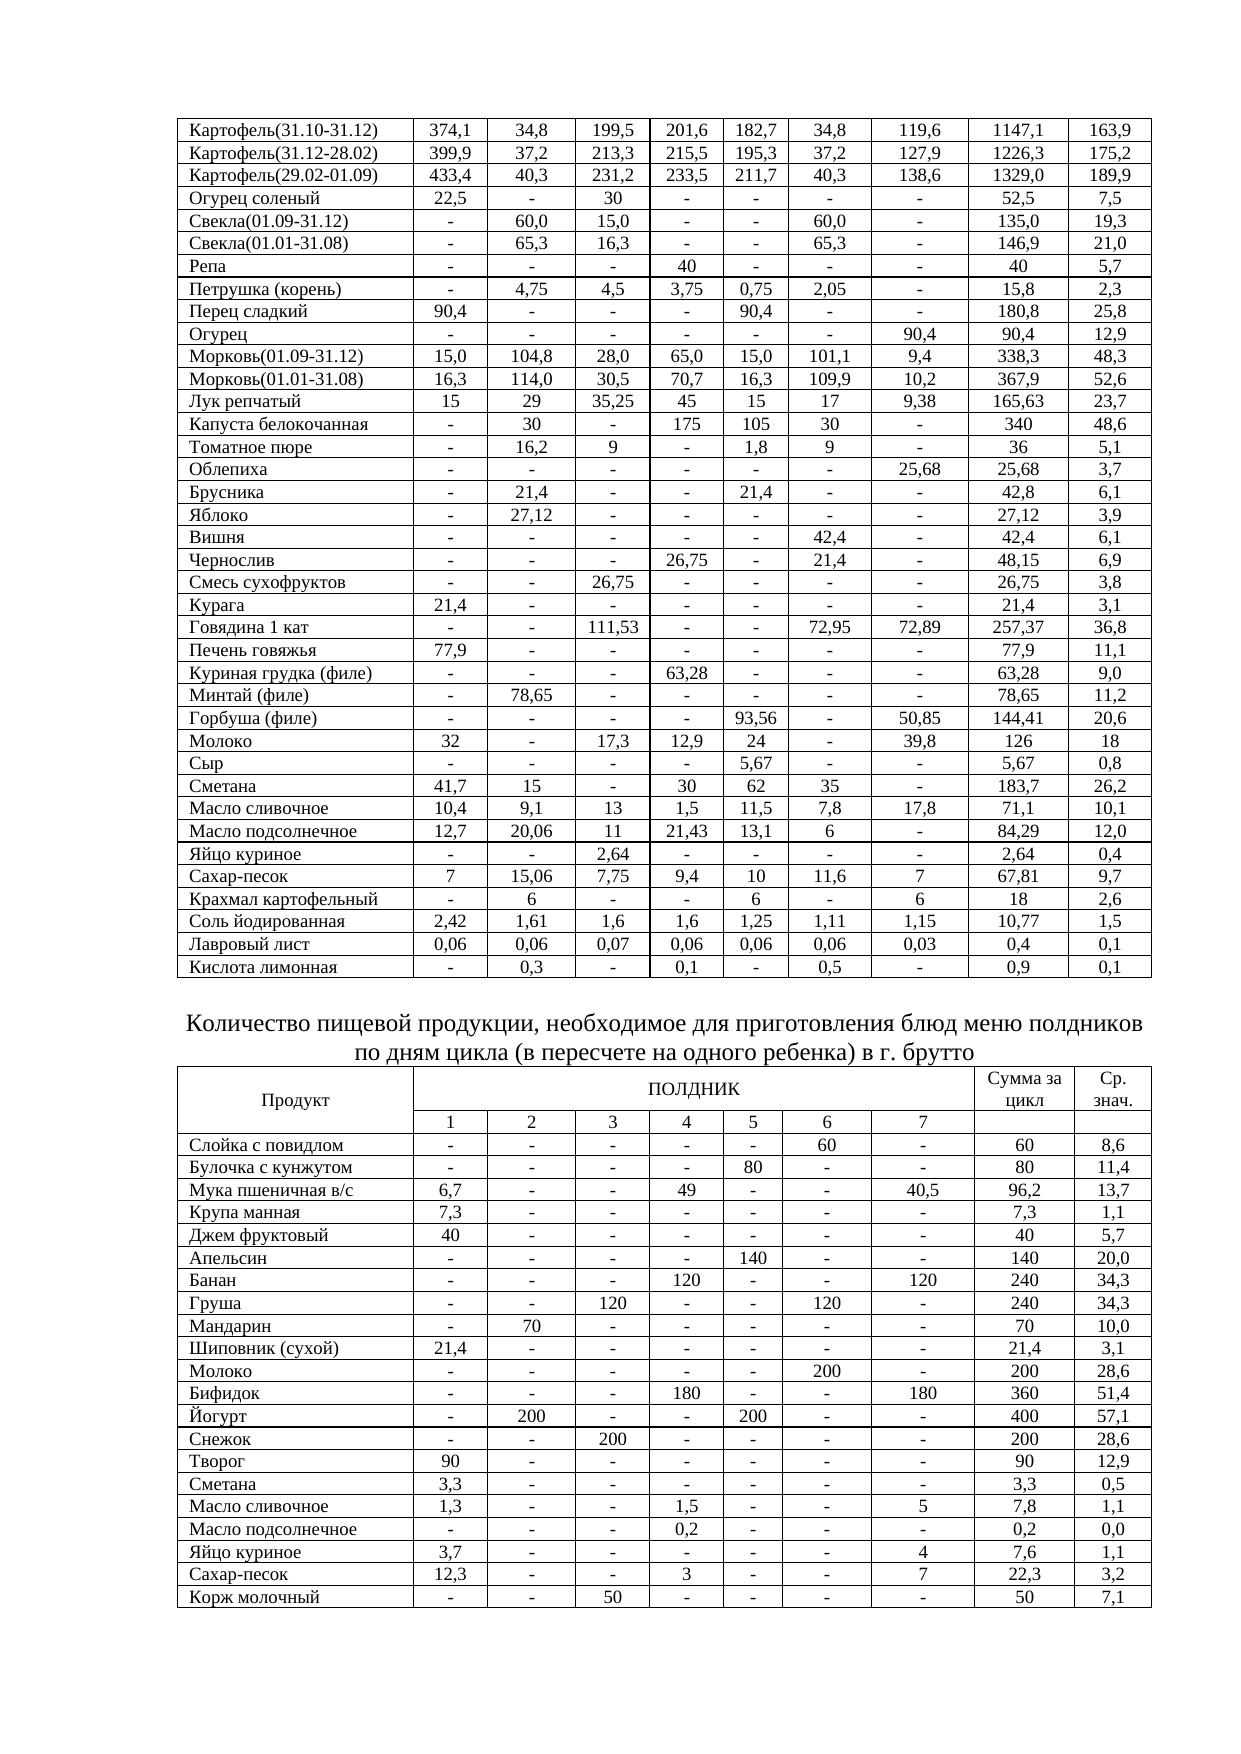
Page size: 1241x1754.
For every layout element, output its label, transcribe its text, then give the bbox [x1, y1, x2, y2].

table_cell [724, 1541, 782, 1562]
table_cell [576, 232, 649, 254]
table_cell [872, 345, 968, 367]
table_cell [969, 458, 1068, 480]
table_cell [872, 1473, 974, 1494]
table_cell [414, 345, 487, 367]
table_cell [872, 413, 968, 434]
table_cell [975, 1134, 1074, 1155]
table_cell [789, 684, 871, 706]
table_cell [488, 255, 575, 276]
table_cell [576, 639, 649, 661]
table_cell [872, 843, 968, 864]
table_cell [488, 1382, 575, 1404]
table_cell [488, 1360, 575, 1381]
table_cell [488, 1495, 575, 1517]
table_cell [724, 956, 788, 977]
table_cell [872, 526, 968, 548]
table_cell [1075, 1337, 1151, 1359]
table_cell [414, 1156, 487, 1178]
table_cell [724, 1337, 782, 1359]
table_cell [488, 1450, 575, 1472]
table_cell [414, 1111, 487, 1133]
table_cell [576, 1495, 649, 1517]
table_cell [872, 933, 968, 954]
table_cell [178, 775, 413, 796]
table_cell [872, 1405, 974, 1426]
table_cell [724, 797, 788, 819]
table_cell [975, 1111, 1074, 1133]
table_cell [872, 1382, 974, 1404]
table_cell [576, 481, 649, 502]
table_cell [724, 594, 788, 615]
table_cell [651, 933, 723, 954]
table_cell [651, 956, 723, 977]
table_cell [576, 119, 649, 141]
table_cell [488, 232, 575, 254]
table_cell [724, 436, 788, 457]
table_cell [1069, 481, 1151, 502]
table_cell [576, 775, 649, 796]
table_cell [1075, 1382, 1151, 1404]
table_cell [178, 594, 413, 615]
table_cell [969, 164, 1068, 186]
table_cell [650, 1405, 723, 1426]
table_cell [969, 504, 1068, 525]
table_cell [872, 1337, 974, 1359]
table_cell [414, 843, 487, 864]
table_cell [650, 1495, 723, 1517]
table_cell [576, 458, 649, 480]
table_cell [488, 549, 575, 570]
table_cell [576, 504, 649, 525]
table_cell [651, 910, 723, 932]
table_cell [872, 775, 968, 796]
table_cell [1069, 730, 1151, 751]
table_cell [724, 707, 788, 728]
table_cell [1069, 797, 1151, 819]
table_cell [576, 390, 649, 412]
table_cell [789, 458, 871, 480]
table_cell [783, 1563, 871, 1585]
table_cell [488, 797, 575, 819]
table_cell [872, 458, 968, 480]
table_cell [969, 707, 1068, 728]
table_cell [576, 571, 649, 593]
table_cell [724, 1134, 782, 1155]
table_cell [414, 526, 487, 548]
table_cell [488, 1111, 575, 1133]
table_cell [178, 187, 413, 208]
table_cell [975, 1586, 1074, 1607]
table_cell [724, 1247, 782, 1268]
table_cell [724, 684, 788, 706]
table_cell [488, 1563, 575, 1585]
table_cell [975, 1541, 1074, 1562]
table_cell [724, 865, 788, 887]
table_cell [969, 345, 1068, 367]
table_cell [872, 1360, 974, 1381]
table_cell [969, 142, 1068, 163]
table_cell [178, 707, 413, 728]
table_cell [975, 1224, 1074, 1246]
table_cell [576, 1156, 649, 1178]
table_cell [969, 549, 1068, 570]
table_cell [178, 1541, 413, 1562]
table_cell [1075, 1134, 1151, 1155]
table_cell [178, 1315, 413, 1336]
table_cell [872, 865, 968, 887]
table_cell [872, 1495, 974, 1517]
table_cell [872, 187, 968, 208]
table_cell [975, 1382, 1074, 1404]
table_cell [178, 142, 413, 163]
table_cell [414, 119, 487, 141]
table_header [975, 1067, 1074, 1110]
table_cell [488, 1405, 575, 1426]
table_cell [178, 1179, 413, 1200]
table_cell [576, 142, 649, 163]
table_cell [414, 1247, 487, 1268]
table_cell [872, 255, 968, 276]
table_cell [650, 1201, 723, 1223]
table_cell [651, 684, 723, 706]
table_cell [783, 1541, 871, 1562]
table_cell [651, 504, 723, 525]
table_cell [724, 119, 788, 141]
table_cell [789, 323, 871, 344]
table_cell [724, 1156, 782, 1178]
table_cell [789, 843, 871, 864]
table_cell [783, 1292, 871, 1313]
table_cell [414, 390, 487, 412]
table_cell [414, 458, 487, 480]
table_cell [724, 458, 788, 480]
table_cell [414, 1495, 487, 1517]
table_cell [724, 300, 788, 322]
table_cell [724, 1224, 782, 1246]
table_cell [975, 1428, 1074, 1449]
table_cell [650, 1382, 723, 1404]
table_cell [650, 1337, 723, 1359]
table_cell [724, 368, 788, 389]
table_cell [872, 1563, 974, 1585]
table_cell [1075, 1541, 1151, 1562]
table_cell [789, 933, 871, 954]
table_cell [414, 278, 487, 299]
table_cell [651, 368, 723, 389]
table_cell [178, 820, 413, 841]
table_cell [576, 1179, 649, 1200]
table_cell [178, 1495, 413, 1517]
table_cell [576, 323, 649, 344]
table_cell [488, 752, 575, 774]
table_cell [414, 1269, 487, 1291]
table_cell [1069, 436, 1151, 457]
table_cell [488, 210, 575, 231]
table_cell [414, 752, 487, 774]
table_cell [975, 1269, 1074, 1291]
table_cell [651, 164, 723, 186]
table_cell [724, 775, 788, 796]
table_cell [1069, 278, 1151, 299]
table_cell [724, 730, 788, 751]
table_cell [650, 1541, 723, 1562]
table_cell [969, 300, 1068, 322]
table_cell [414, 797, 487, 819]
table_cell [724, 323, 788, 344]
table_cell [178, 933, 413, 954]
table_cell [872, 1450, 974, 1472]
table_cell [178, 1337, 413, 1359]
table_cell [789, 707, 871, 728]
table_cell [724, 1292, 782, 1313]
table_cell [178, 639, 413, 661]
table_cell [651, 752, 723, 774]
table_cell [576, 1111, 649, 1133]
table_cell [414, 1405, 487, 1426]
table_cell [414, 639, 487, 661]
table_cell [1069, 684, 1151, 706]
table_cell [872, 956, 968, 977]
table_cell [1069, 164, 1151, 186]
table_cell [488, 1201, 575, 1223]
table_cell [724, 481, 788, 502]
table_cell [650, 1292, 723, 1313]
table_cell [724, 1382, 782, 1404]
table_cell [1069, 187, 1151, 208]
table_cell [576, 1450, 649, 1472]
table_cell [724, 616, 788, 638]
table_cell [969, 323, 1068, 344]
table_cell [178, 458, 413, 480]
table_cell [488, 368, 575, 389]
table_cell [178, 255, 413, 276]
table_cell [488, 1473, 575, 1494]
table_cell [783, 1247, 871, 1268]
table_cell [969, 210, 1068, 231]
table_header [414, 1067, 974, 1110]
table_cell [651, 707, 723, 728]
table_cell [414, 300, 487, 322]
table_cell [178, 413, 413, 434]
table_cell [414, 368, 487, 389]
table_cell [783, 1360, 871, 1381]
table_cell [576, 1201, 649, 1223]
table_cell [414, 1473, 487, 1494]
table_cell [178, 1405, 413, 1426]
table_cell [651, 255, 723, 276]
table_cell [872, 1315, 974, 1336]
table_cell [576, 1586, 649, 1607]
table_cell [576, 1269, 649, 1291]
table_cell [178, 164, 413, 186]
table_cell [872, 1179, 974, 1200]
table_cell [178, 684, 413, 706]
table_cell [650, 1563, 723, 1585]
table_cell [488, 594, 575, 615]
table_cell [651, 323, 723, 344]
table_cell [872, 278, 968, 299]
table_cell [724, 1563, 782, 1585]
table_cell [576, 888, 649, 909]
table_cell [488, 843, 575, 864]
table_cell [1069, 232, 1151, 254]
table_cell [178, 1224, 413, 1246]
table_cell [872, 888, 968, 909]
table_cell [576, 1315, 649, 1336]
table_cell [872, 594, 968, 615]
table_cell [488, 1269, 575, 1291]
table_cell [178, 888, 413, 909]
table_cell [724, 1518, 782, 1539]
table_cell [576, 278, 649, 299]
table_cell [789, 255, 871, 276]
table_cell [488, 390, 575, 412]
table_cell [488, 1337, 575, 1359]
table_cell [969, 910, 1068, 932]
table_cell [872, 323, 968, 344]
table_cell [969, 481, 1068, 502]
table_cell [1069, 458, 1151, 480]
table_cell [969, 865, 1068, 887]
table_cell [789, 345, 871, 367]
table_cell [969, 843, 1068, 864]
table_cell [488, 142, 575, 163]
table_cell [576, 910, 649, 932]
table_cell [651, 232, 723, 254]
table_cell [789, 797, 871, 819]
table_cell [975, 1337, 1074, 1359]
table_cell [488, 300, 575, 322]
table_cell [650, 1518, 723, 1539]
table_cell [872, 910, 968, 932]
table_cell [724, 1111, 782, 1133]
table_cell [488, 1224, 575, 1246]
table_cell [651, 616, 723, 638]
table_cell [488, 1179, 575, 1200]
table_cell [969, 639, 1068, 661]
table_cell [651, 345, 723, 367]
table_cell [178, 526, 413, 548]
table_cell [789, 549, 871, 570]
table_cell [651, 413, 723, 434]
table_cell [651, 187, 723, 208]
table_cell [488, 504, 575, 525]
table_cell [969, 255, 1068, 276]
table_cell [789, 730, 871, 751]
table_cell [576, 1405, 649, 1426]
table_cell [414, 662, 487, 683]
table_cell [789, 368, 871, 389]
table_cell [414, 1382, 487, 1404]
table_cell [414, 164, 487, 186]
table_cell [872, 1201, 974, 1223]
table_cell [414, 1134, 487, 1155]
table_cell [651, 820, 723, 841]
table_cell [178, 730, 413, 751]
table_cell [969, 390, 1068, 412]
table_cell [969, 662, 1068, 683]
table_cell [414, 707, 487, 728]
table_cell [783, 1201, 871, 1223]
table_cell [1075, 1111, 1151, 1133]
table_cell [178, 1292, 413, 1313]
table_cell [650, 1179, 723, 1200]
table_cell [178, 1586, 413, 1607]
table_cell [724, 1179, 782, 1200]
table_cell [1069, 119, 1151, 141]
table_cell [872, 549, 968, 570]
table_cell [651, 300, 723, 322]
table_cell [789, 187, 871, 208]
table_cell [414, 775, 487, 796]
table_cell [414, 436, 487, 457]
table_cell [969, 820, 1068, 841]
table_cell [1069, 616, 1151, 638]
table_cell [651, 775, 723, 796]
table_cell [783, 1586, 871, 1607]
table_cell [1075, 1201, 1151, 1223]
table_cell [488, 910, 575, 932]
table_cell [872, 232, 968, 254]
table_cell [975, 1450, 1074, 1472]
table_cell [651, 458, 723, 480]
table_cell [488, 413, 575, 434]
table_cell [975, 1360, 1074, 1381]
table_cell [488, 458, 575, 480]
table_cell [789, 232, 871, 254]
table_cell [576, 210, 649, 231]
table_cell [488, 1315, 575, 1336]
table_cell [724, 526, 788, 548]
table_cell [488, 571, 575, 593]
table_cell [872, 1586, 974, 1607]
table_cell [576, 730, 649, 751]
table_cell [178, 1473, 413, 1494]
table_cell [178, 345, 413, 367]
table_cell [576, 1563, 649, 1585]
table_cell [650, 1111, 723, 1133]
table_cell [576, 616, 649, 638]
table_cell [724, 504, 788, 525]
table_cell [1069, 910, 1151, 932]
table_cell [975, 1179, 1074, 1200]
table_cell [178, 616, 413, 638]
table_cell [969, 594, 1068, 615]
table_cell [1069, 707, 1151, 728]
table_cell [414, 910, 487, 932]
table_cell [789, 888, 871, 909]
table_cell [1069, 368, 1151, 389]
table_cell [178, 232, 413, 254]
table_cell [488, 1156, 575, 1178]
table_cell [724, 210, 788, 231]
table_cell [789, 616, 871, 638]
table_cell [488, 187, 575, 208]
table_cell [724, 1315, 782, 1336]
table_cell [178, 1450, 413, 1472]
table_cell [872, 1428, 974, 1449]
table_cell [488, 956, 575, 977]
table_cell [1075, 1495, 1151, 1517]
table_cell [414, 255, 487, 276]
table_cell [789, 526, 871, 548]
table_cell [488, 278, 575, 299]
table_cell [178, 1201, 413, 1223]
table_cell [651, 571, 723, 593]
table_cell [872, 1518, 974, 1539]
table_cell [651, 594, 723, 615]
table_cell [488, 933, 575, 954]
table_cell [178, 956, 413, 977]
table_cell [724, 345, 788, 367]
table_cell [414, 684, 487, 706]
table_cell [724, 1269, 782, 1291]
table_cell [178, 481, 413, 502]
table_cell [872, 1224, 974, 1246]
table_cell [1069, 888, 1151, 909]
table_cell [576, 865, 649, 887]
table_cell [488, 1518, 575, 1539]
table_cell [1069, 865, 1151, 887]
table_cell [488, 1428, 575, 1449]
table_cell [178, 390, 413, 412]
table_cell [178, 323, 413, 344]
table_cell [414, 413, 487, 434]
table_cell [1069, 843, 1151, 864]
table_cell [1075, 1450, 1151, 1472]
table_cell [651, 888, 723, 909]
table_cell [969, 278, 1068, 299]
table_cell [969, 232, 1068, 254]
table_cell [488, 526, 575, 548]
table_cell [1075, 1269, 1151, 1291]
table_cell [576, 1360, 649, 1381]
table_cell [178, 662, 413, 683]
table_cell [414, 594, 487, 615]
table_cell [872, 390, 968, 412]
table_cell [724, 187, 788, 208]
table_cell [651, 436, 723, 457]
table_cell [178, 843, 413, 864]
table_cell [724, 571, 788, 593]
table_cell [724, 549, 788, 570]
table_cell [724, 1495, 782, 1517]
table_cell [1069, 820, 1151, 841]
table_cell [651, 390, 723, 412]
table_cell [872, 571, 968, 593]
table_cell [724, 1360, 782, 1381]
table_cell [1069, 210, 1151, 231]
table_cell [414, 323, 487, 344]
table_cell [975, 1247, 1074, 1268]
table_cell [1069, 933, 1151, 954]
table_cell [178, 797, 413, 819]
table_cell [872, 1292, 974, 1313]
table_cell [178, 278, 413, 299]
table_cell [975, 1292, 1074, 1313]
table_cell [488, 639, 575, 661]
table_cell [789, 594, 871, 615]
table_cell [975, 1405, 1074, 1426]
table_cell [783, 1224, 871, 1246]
text Количество пищевой продукции, необходимое для приготовления блюд меню полдников по дням цикла (в пересчете на одного ребенка) в г. брутто [177, 1008, 1152, 1066]
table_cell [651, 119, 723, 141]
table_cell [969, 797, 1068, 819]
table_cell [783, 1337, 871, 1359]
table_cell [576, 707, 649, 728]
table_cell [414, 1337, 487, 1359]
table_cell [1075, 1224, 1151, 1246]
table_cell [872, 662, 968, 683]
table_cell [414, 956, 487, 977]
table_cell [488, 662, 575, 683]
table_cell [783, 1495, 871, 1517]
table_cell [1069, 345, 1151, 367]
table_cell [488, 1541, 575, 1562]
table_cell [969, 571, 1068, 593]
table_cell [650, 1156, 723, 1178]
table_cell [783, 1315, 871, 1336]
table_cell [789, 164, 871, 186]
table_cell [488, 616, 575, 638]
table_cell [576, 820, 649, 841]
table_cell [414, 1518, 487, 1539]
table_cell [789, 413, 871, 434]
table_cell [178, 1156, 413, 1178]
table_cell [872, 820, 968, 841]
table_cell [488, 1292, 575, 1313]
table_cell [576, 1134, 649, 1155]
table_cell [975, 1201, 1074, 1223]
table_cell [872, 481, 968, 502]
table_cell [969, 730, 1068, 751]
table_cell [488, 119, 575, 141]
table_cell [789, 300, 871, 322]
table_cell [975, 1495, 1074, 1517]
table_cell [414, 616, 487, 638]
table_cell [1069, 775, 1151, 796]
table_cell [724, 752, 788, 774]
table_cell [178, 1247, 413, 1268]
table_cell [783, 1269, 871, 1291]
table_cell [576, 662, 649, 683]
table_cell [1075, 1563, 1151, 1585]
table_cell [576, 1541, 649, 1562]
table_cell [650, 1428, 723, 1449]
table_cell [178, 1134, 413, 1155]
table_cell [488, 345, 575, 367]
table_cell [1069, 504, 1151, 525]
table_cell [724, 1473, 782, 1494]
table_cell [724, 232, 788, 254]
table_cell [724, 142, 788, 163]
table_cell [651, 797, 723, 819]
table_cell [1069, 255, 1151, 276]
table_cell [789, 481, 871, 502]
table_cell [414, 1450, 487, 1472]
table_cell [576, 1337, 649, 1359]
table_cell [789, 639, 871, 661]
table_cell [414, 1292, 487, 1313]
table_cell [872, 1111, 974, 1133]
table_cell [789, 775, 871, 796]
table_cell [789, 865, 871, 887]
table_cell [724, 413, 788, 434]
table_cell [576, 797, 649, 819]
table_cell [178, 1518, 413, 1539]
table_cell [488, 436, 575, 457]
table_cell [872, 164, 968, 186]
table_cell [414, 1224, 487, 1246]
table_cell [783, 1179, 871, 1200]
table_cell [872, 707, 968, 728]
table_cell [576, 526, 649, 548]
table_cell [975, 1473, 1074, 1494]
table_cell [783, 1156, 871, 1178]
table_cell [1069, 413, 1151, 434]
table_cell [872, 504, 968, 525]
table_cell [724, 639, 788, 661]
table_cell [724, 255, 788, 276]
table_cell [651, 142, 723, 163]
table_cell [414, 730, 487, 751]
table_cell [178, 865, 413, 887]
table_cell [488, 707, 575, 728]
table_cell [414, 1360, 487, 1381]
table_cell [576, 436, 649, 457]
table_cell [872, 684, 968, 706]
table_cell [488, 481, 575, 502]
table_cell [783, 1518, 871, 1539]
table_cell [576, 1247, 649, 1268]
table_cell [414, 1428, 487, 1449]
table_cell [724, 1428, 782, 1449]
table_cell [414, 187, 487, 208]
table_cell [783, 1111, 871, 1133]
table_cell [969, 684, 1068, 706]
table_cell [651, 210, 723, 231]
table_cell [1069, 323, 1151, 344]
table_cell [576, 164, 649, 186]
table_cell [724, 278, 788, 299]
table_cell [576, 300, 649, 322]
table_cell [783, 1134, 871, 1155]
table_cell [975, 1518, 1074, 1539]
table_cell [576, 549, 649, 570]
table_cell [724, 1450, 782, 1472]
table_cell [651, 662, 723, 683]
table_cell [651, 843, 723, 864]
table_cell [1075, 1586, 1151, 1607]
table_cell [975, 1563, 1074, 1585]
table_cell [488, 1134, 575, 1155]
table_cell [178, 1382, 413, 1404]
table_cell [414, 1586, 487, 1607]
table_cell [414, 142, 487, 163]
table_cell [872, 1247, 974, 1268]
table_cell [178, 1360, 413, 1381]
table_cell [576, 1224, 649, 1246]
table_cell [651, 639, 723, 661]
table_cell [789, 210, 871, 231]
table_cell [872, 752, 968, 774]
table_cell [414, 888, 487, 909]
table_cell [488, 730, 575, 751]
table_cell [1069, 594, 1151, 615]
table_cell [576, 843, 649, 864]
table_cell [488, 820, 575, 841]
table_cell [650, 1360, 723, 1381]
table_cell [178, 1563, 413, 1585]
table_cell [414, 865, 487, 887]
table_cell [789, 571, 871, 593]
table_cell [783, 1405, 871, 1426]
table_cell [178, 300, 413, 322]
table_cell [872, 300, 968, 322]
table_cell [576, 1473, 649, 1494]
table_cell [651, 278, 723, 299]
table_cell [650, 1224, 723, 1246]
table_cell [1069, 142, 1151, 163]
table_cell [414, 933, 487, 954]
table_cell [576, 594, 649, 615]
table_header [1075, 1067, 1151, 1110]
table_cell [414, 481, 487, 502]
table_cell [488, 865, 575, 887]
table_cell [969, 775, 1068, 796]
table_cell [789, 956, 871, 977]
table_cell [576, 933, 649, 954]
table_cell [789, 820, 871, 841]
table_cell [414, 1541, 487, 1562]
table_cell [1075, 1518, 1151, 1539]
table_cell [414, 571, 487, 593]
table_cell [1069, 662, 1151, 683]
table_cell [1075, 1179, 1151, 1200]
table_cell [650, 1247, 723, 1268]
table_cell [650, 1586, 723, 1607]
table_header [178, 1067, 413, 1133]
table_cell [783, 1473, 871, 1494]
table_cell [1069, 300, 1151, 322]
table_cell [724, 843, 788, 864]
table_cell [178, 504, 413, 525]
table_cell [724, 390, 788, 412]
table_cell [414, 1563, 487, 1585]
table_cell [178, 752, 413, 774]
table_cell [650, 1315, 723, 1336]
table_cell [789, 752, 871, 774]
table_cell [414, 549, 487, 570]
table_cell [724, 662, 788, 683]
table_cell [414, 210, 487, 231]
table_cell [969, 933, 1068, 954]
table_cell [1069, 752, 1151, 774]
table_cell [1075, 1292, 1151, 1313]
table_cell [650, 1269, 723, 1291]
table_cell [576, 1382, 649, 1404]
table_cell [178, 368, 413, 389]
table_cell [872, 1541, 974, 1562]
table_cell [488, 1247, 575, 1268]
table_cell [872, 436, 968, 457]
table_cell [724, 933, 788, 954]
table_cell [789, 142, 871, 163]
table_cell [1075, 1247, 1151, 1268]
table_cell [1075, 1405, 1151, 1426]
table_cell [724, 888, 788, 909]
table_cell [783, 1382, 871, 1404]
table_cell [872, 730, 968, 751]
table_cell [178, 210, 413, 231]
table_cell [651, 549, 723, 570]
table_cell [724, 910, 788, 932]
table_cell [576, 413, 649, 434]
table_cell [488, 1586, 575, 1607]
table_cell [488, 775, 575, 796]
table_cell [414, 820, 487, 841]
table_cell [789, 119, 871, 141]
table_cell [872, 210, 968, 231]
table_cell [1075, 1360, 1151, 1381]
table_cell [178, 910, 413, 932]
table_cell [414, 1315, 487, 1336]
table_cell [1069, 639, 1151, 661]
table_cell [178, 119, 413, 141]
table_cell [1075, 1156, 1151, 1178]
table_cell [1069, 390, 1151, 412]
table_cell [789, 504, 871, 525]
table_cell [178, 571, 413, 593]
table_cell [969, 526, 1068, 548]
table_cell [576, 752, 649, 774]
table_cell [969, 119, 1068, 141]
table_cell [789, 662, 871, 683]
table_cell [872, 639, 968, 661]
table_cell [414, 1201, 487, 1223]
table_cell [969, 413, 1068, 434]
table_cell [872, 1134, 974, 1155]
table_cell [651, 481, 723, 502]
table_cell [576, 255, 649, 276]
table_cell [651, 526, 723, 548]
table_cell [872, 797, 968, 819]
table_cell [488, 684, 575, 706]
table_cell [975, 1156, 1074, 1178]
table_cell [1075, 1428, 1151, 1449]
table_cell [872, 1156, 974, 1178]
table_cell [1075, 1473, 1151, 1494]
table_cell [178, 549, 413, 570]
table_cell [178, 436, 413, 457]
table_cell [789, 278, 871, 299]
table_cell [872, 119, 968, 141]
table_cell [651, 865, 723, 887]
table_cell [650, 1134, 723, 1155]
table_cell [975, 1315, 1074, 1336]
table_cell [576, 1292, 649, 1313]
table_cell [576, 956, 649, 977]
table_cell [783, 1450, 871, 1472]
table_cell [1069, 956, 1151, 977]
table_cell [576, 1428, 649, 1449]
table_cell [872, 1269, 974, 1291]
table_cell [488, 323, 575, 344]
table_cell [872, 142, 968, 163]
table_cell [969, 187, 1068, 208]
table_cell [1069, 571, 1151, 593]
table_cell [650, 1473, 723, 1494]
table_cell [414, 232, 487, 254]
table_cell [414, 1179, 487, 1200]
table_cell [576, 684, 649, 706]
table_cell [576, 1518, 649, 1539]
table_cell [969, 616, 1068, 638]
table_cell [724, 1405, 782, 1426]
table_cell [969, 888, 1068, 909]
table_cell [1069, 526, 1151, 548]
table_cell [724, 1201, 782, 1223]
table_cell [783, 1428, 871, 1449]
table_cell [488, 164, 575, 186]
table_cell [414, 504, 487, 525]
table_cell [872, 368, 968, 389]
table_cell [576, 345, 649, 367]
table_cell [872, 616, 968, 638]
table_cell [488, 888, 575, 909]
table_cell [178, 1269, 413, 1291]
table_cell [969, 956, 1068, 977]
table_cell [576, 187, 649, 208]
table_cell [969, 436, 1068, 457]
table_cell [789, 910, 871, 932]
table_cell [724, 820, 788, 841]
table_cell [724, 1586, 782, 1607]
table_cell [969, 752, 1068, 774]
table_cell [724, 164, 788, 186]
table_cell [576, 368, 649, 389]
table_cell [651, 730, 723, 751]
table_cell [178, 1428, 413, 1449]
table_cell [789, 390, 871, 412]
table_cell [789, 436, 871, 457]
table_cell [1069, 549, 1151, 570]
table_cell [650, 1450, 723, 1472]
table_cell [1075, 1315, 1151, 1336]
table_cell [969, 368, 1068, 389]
